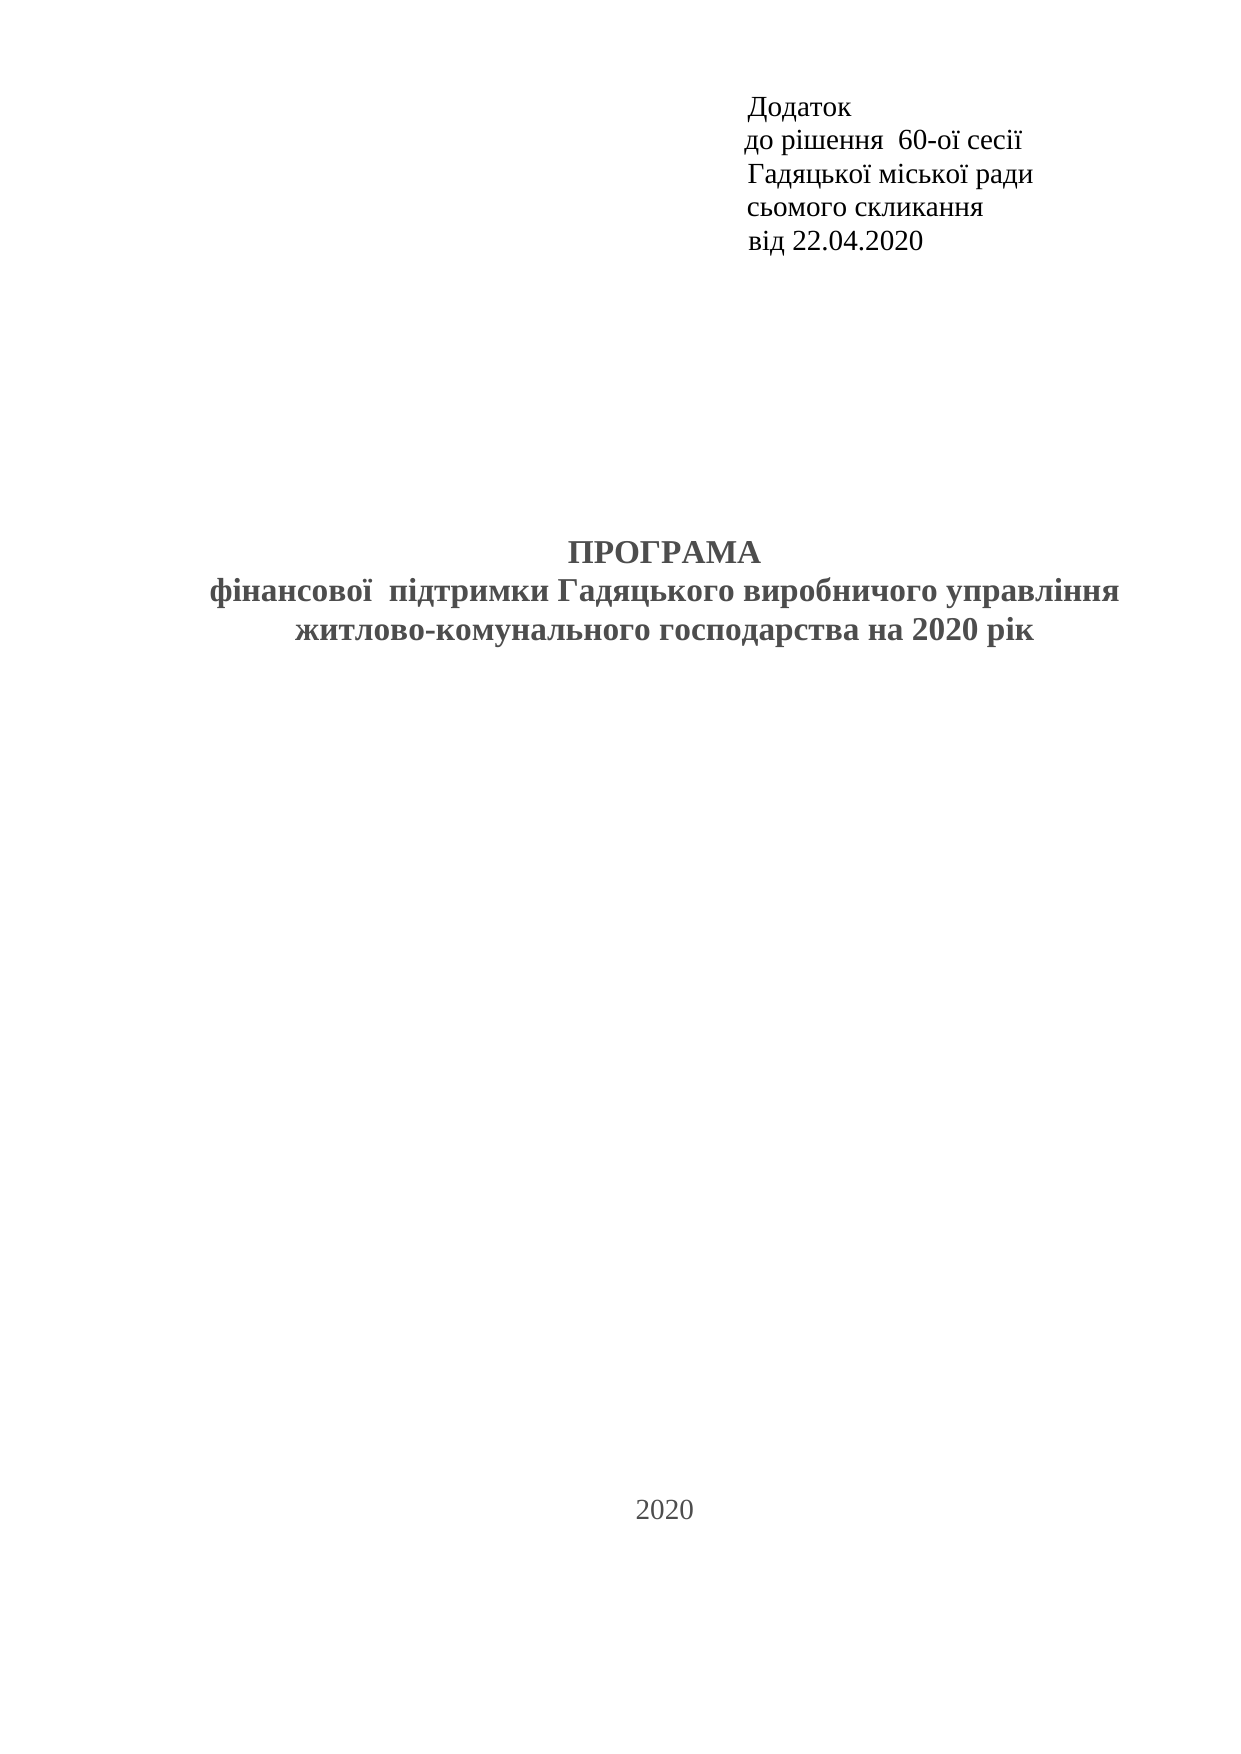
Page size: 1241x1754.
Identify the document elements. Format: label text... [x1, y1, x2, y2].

text ПРОГРАМА [177, 532, 1152, 571]
text до рішення 60-ої сесії [177, 122, 1152, 156]
text Додаток [177, 89, 1152, 122]
text фінансової підтримки Гадяцького виробничого управління житлово-комунального господарства на 2020 рік [177, 571, 1152, 647]
text 2020 [177, 1492, 1152, 1526]
text від 22.04.2020 [177, 223, 1152, 256]
text Гадяцької міської ради [177, 156, 1152, 189]
text сьомого скликання [177, 189, 1152, 223]
